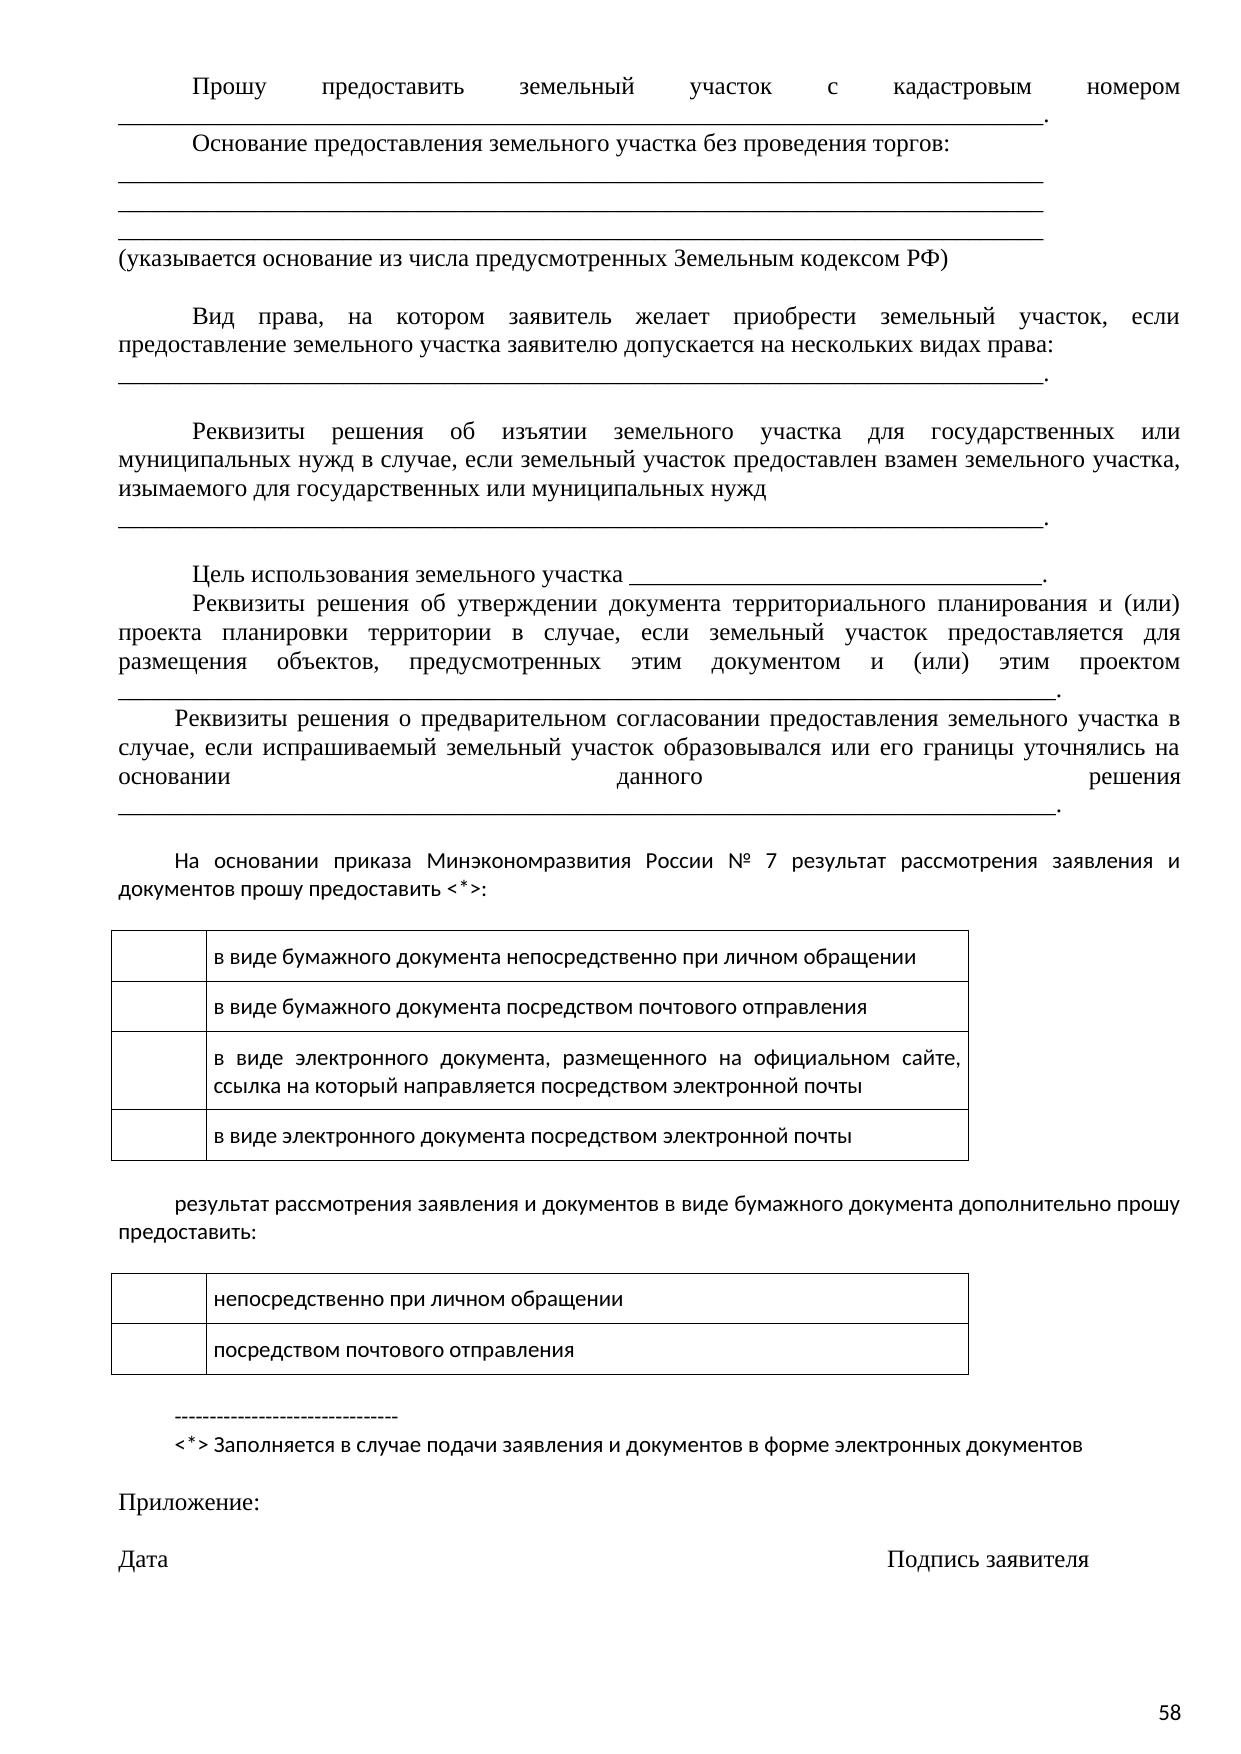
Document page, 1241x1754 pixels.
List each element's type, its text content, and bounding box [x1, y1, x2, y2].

text (указывается основание из числа предусмотренных Земельным кодексом РФ) [118, 243, 1181, 272]
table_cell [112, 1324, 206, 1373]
text результат рассмотрения заявления и документов в виде бумажного документа дополнительно прошу предоставить: [118, 1189, 1181, 1245]
text __________________________________________________________________________ [118, 214, 1181, 243]
text Реквизиты решения об изъятии земельного участка для государственных или муниципальных нужд в случае, если земельный участок предоставлен взамен земельного участка, изымаемого для государственных или муниципальных нужд [118, 416, 1181, 502]
text Дата Подпись заявителя [118, 1544, 1181, 1573]
text __________________________________________________________________________. [118, 358, 1181, 387]
text Цель использования земельного участка _________________________________. [118, 559, 1181, 588]
text На основании приказа Минэкономразвития России № 7 результат рассмотрения заявления и документов прошу предоставить <*>: [118, 846, 1181, 902]
text <*> Заполняется в случае подачи заявления и документов в форме электронных документов [118, 1431, 1181, 1458]
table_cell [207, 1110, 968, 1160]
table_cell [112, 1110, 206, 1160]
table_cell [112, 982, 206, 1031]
text Приложение: [118, 1487, 1181, 1515]
text __________________________________________________________________________ [118, 186, 1181, 214]
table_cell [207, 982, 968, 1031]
text Прошу предоставить земельный участок с кадастровым номером __________________________________________________________________________. [118, 71, 1181, 128]
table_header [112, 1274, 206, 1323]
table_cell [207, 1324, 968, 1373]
text Основание предоставления земельного участка без проведения торгов: [118, 128, 1181, 157]
text Реквизиты решения о предварительном согласовании предоставления земельного участка в случае, если испрашиваемый земельный участок образовывался или его границы уточнялись на основании данного решения ___________________________________________________________________________. [118, 703, 1181, 818]
text Вид права, на котором заявитель желает приобрести земельный участок, если предоставление земельного участка заявителю допускается на нескольких видах права: [118, 301, 1181, 358]
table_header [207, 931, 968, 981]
text __________________________________________________________________________. [118, 502, 1181, 531]
text -------------------------------- [118, 1402, 1181, 1431]
text Реквизиты решения об утверждении документа территориального планирования и (или) проекта планировки территории в случае, если земельный участок предоставляется для размещения объектов, предусмотренных этим документом и (или) этим проектом ___________________________________________________________________________. [118, 588, 1181, 703]
text __________________________________________________________________________ [118, 157, 1181, 186]
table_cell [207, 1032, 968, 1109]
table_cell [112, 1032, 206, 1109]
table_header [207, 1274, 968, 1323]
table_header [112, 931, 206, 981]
